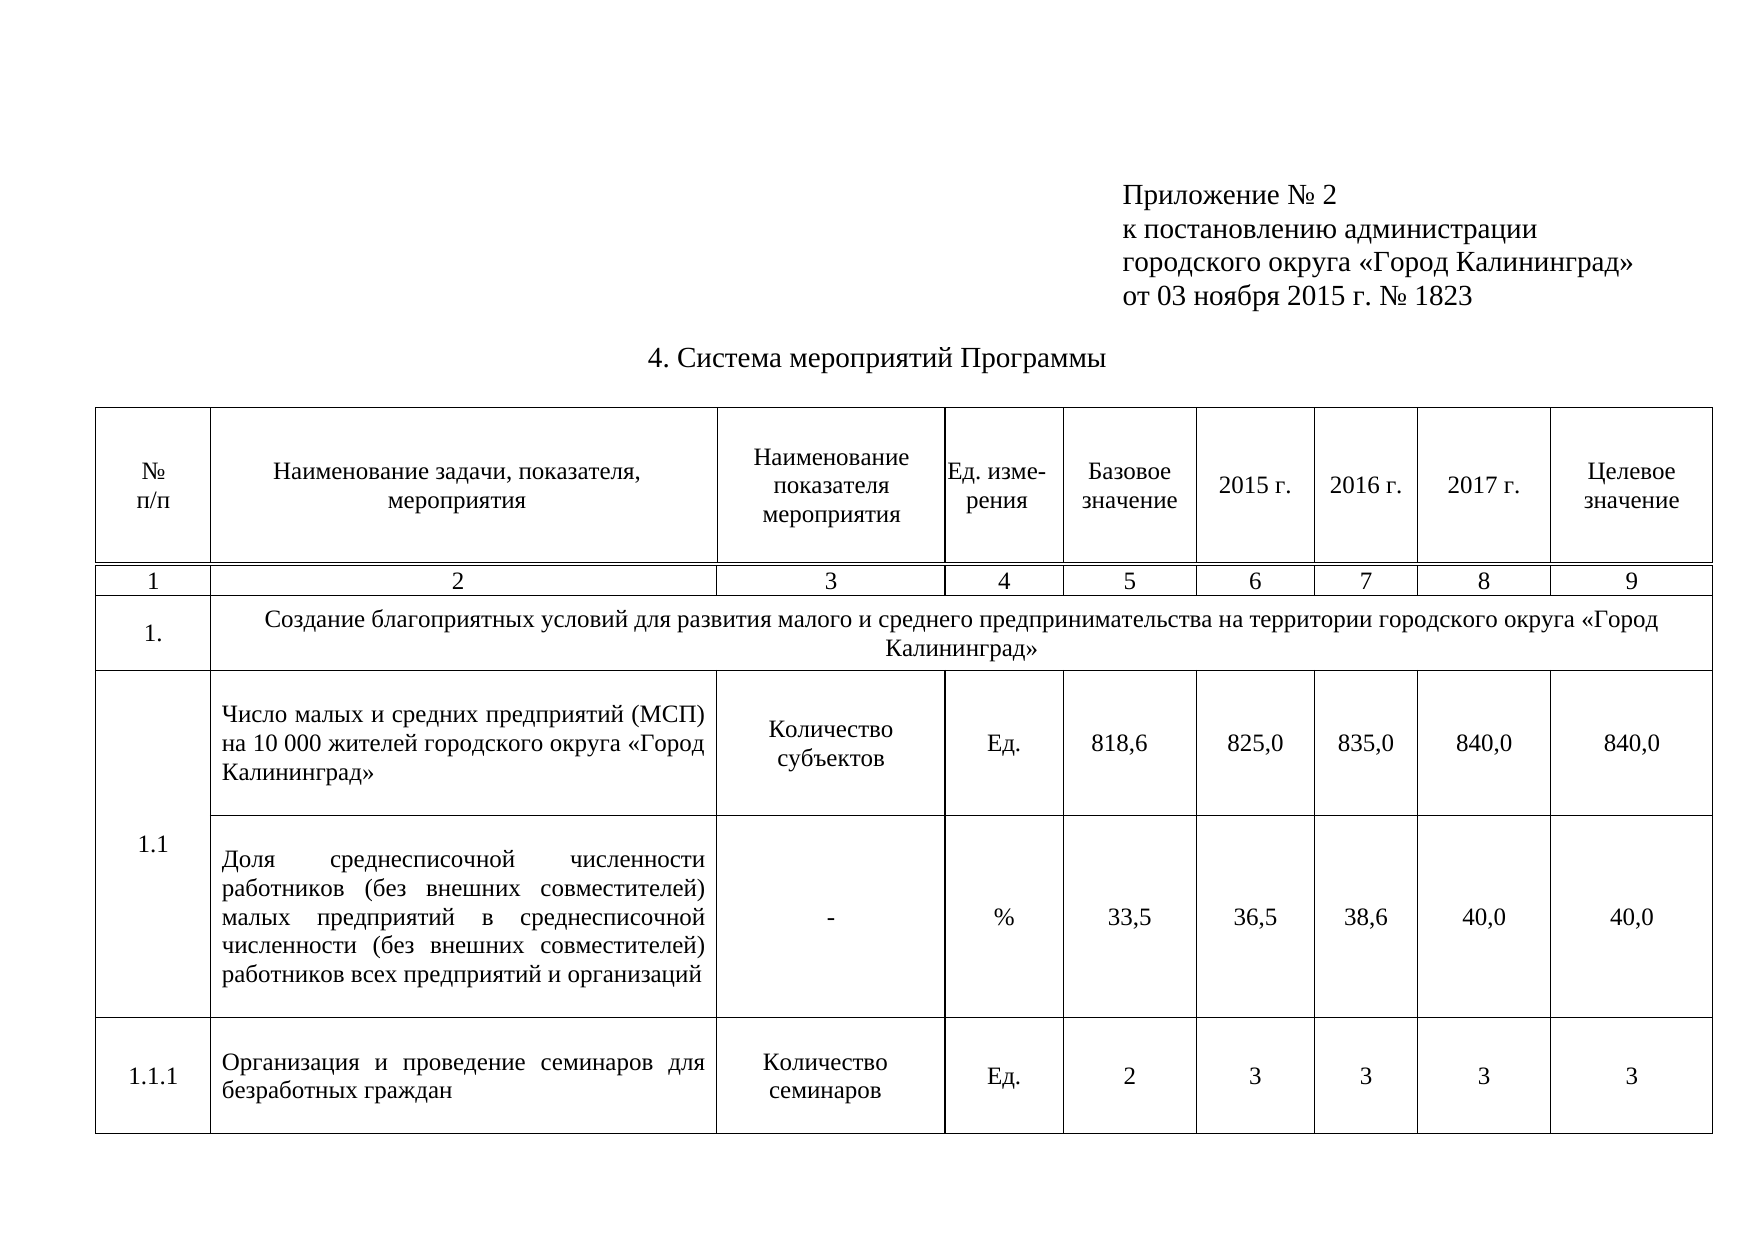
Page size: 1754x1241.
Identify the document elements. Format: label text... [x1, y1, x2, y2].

table_cell 1. [96, 596, 210, 670]
table_header 1 [96, 566, 210, 595]
table_cell Число малых и средних предприятий (МСП) на 10 000 жителей городского округа «Город Калининград» [211, 671, 716, 814]
table_cell 1.1 [96, 671, 210, 1017]
table_header Базовое значение [1064, 408, 1196, 562]
table_header 2017 г. [1418, 408, 1550, 562]
table_cell 840,0 [1551, 671, 1712, 814]
table_cell Организация и проведение семинаров для безработных граждан [211, 1018, 716, 1133]
table_cell Количество субъектов [717, 671, 944, 814]
title Приложение № 2 [118, 177, 1636, 211]
table_header Целевое значение [1551, 408, 1712, 562]
table_cell 825,0 [1197, 671, 1314, 814]
table_cell 835,0 [1315, 671, 1417, 814]
text от 03 ноября 2015 г. № 1823 [118, 278, 1636, 311]
table_cell 3 [1418, 1018, 1550, 1133]
table_cell 3 [1315, 1018, 1417, 1133]
table_header 7 [1315, 566, 1417, 595]
table_header 8 [1418, 566, 1550, 595]
table_cell 3 [1551, 1018, 1712, 1133]
table_header 4 [946, 566, 1063, 595]
table_cell % [946, 816, 1063, 1017]
table_header № п/п [96, 408, 210, 562]
table_cell 40,0 [1551, 816, 1712, 1017]
table_cell 1.1.1 [96, 1018, 210, 1133]
table_header Ед. изме-рения [946, 408, 1063, 562]
text городского округа «Город Калининград» [118, 244, 1636, 278]
table_cell Доля среднесписочной численности работников (без внешних совместителей) малых предприятий в среднесписочной численности (без внешних совместителей) работников всех предприятий и организаций [211, 816, 716, 1017]
table_cell 38,6 [1315, 816, 1417, 1017]
table_cell 818,6 [1064, 671, 1196, 814]
table_header 2015 г. [1197, 408, 1314, 562]
table_cell Ед. [946, 671, 1063, 814]
table_header 5 [1064, 566, 1196, 595]
table_cell - [717, 816, 944, 1017]
table_cell 33,5 [1064, 816, 1196, 1017]
table_cell Количество семинаров [717, 1018, 944, 1133]
table_header 3 [717, 566, 944, 595]
table_header 2 [211, 566, 716, 595]
table_cell 3 [1197, 1018, 1314, 1133]
table_cell 40,0 [1418, 816, 1550, 1017]
text к постановлению администрации [118, 211, 1636, 244]
table_header Наименование задачи, показателя, мероприятия [211, 408, 717, 562]
table_cell Ед. [946, 1018, 1063, 1133]
table_cell 36,5 [1197, 816, 1314, 1017]
table_cell Создание благоприятных условий для развития малого и среднего предпринимательства на территории городского округа «Город Калининград» [211, 596, 1712, 670]
table_header 6 [1197, 566, 1314, 595]
table_header Наименование показателя мероприятия [718, 408, 944, 562]
table_header 9 [1551, 566, 1712, 595]
table_cell 840,0 [1418, 671, 1550, 814]
text 4. Система мероприятий Программы [118, 340, 1636, 374]
table_cell 2 [1064, 1018, 1196, 1133]
table_header 2016 г. [1315, 408, 1417, 562]
